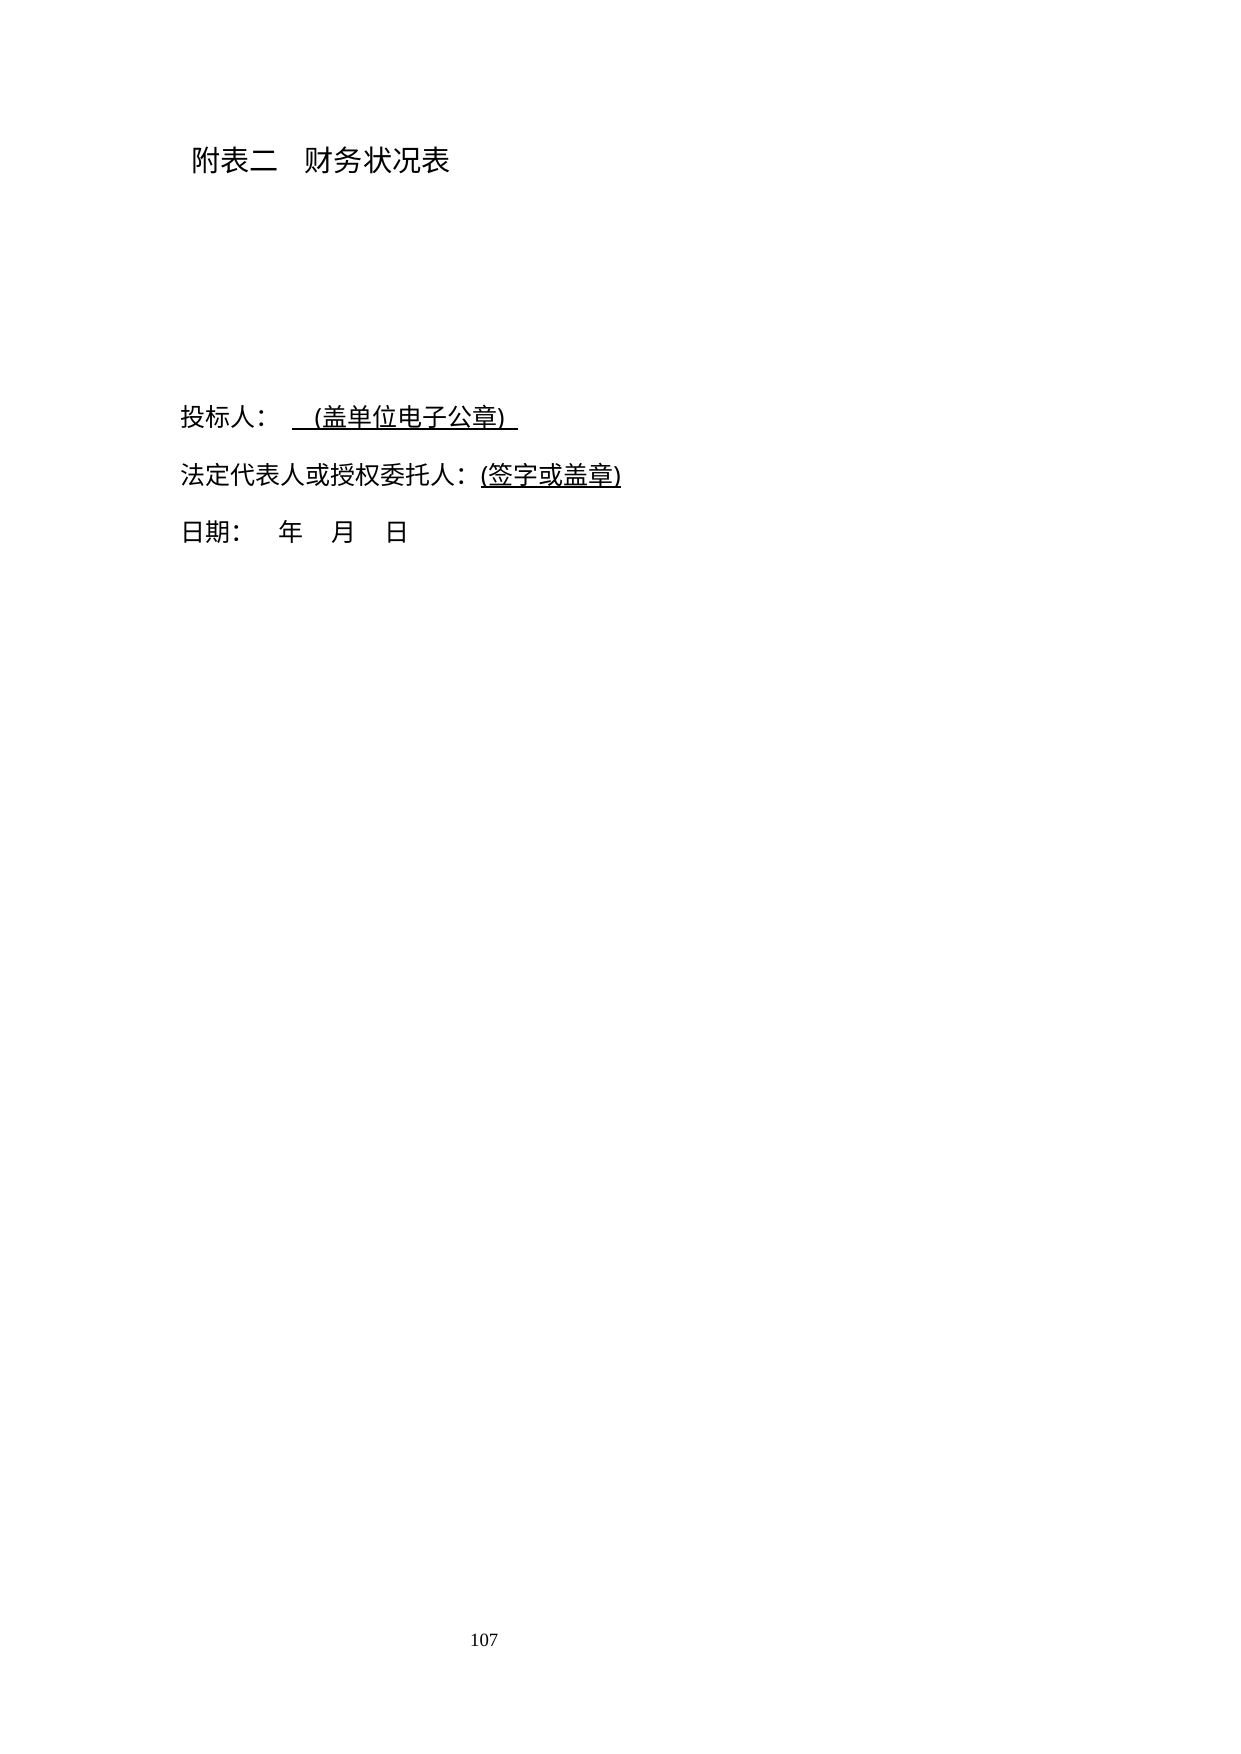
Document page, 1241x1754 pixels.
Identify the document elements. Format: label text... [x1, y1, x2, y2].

text 法定代表人或授权委托人：(签字或盖章) [118, 453, 1122, 493]
text 日期： 年 月 日 [118, 511, 1122, 551]
text 附表二 财务状况表 [118, 119, 1122, 199]
text 投标人： (盖单位电子公章) [118, 396, 1122, 435]
